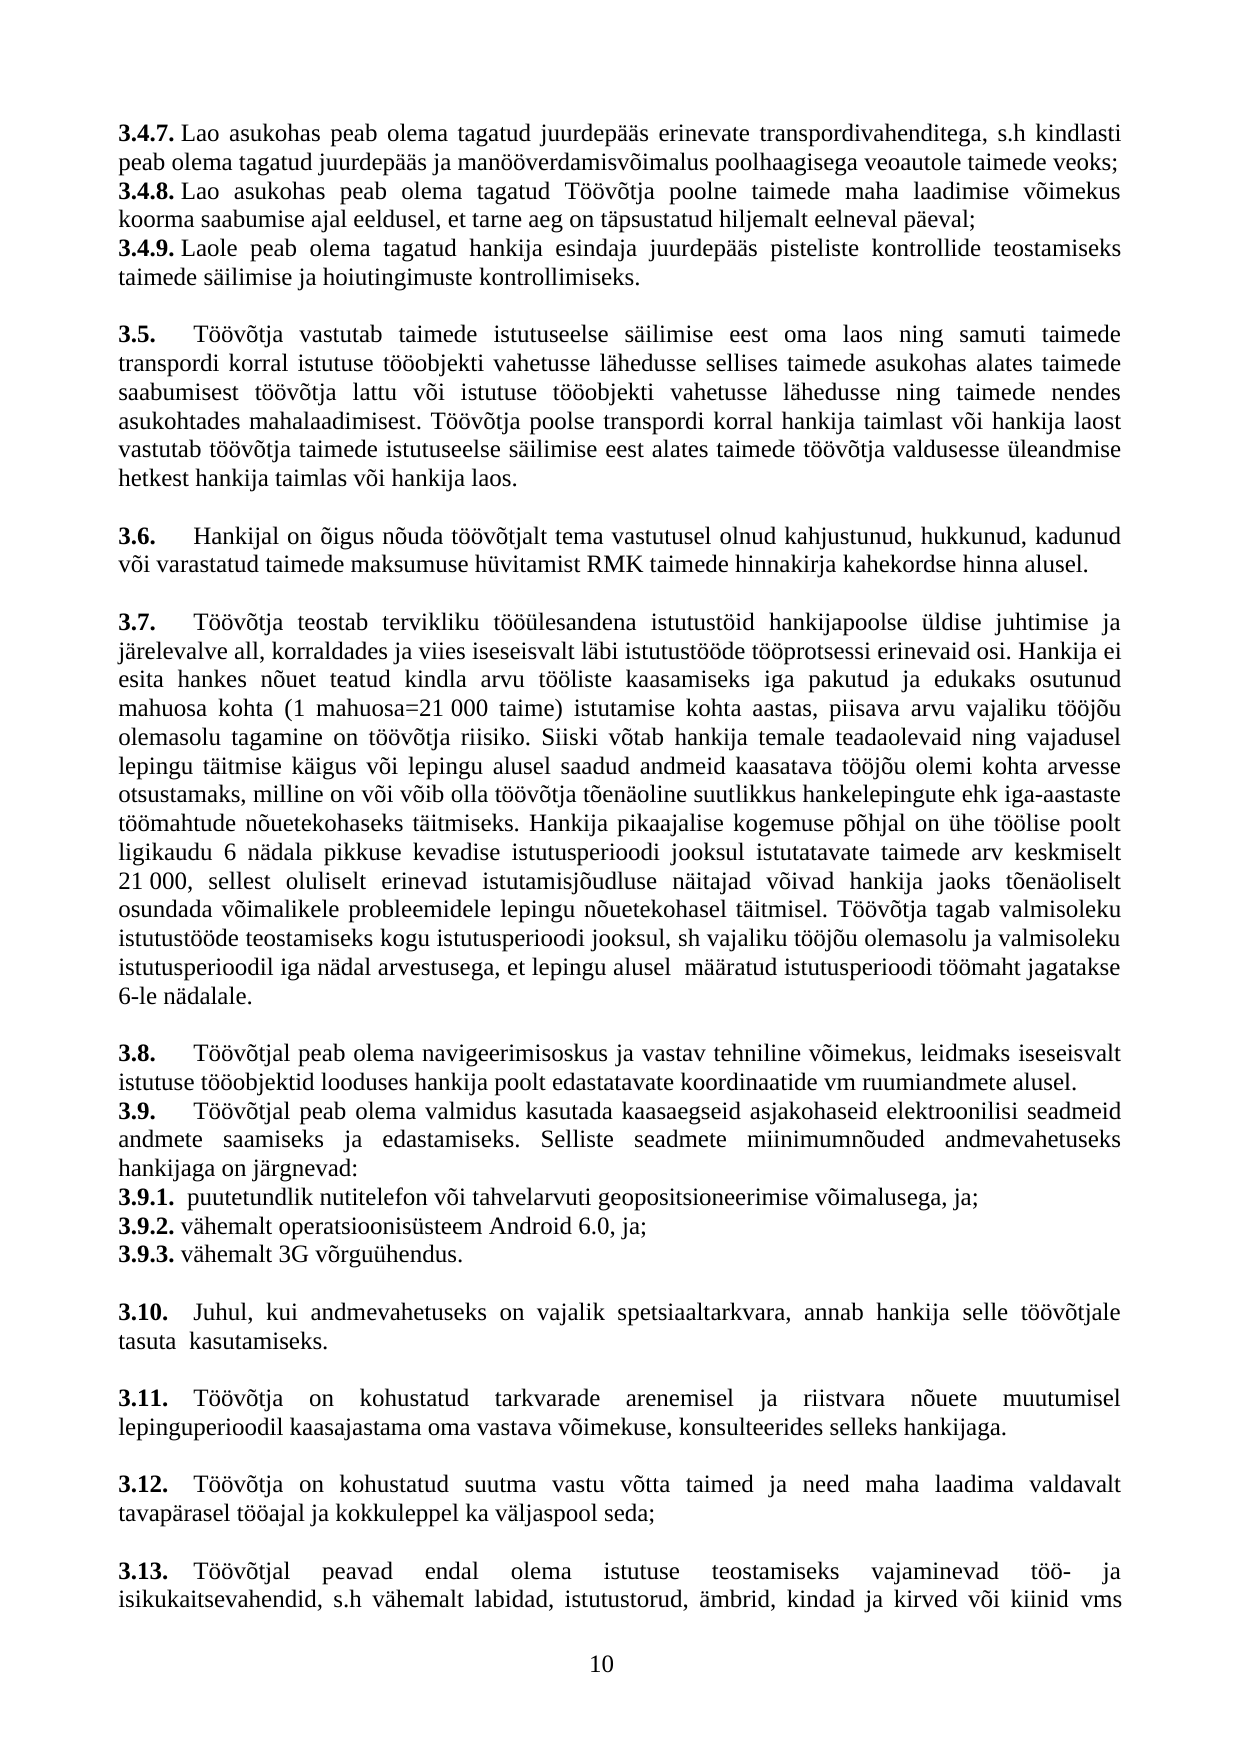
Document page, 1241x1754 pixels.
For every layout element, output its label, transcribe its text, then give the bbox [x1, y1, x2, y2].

list Töövõtja on kohustatud tarkvarade arenemisel ja riistvara nõuete muutumisel lepinguperioodil kaasajastama oma vastava võimekuse, konsulteerides selleks hankijaga. [118, 1383, 1122, 1441]
list Töövõtja vastutab taimede istutuseelse säilimise eest oma laos ning samuti taimede transpordi korral istutuse tööobjekti vahetusse lähedusse sellises taimede asukohas alates taimede saabumisest töövõtja lattu või istutuse tööobjekti vahetusse lähedusse ning taimede nendes asukohtades mahalaadimisest. Töövõtja poolse transpordi korral hankija taimlast või hankija laost vastutab töövõtja taimede istutuseelse säilimise eest alates taimede töövõtja valdusesse üleandmise hetkest hankija taimlas või hankija laos. [118, 319, 1122, 492]
list Lao asukohas peab olema tagatud Töövõtja poolne taimede maha laadimise võimekus koorma saabumise ajal eeldusel, et tarne aeg on täpsustatud hiljemalt eelneval päeval; [118, 176, 1122, 233]
list Töövõtja on kohustatud suutma vastu võtta taimed ja need maha laadima valdavalt tavapärasel tööajal ja kokkuleppel ka väljaspool seda; [118, 1469, 1122, 1527]
list Laole peab olema tagatud hankija esindaja juurdepääs pisteliste kontrollide teostamiseks taimede säilimise ja hoiutingimuste kontrollimiseks. [118, 233, 1122, 291]
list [118, 1556, 1122, 1613]
list Töövõtja teostab tervikliku tööülesandena istutustöid hankijapoolse üldise juhtimise ja järelevalve all, korraldades ja viies iseseisvalt läbi istutustööde tööprotsessi erinevaid osi. Hankija ei esita hankes nõuet teatud kindla arvu tööliste kaasamiseks iga pakutud ja edukaks osutunud mahuosa kohta (1 mahuosa=21 000 taime) istutamise kohta aastas, piisava arvu vajaliku tööjõu olemasolu tagamine on töövõtja riisiko. Siiski võtab hankija temale teadaolevaid ning vajadusel lepingu täitmise käigus või lepingu alusel saadud andmeid kaasatava tööjõu olemi kohta arvesse otsustamaks, milline on või võib olla töövõtja tõenäoline suutlikkus hankelepingute ehk iga-aastaste töömahtude nõuetekohaseks täitmiseks. Hankija pikaajalise kogemuse põhjal on ühe töölise poolt ligikaudu 6 nädala pikkuse kevadise istutusperioodi jooksul istutatavate taimede arv keskmiselt 21 000, sellest oluliselt erinevad istutamisjõudluse näitajad võivad hankija jaoks tõenäoliselt osundada võimalikele probleemidele lepingu nõuetekohasel täitmisel. Töövõtja tagab valmisoleku istutustööde teostamiseks kogu istutusperioodi jooksul, sh vajaliku tööjõu olemasolu ja valmisoleku istutusperioodil iga nädal arvestusega, et lepingu alusel määratud istutusperioodi töömaht jagatakse 6-le nädalale. [118, 607, 1122, 1009]
list vähemalt 3G võrguühendus. [118, 1239, 1122, 1268]
list Töövõtjal peab olema navigeerimisoskus ja vastav tehniline võimekus, leidmaks iseseisvalt istutuse tööobjektid looduses hankija poolt edastatavate koordinaatide vm ruumiandmete alusel. [118, 1038, 1122, 1096]
list puutetundlik nutitelefon või tahvelarvuti geopositsioneerimise võimalusega, ja; [118, 1182, 1122, 1211]
list Hankijal on õigus nõuda töövõtjalt tema vastutusel olnud kahjustunud, hukkunud, kadunud või varastatud taimede maksumuse hüvitamist RMK taimede hinnakirja kahekordse hinna alusel. [118, 521, 1122, 578]
list Juhul, kui andmevahetuseks on vajalik spetsiaaltarkvara, annab hankija selle töövõtjale tasuta kasutamiseks. [118, 1297, 1122, 1354]
list vähemalt operatsioonisüsteem Android 6.0, ja; [118, 1211, 1122, 1239]
list Lao asukohas peab olema tagatud juurdepääs erinevate transpordivahenditega, s.h kindlasti peab olema tagatud juurdepääs ja manööverdamisvõimalus poolhaagisega veoautole taimede veoks; [118, 118, 1122, 176]
list Töövõtjal peab olema valmidus kasutada kaasaegseid asjakohaseid elektroonilisi seadmeid andmete saamiseks ja edastamiseks. Selliste seadmete miinimumnõuded andmevahetuseks hankijaga on järgnevad: [118, 1096, 1122, 1182]
